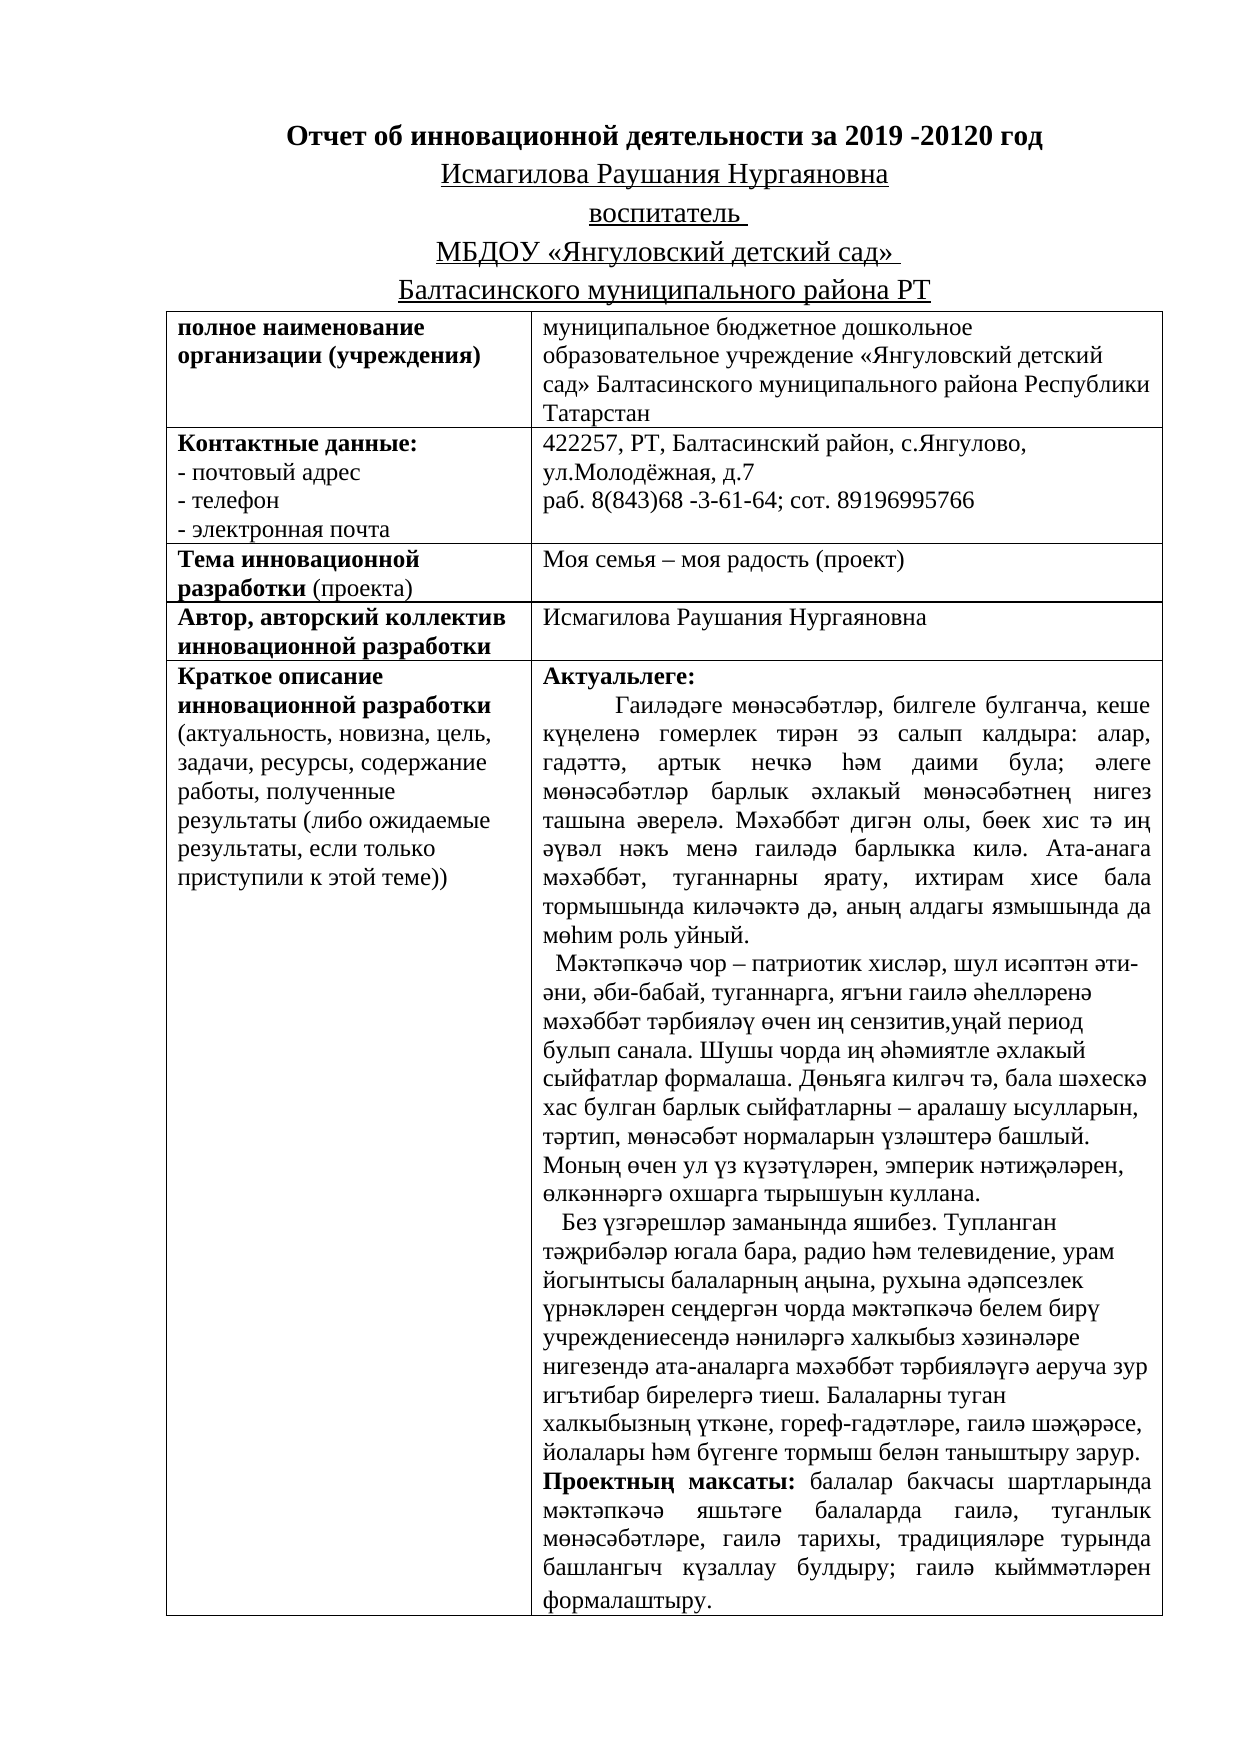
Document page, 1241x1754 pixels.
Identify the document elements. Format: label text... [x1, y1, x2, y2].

table_header полное наименование организации (учреждения) [167, 312, 531, 427]
table_cell Исмагилова Раушания Нургаяновна [532, 603, 1162, 660]
table_header муниципальное бюджетное дошкольное образовательное учреждение «Янгуловский детский сад» Балтасинского муниципального района Республики Татарстан [532, 312, 1162, 427]
text МБДОУ «Янгуловский детский сад» [177, 234, 1152, 267]
table_cell Моя семья – моя радость (проект) [532, 544, 1162, 601]
text Исмагилова Раушания Нургаяновна [177, 157, 1152, 190]
table_cell 422257, РТ, Балтасинский район, с.Янгулово, ул.Молодёжная, д.7 раб. 8(843)68 -3-61-64; сот. 89196995766 [532, 428, 1162, 543]
text воспитатель [177, 195, 1152, 229]
table_cell Тема инновационной разработки (проекта) [167, 544, 531, 601]
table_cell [532, 661, 1162, 1614]
table_cell Автор, авторский коллектив инновационной разработки [167, 603, 531, 660]
table_cell Контактные данные: - почтовый адрес - телефон - электронная почта [167, 428, 531, 543]
text Отчет об инновационной деятельности за 2019 -20120 год [177, 118, 1152, 152]
text Балтасинского муниципального района РТ [177, 272, 1152, 306]
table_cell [167, 661, 531, 1614]
